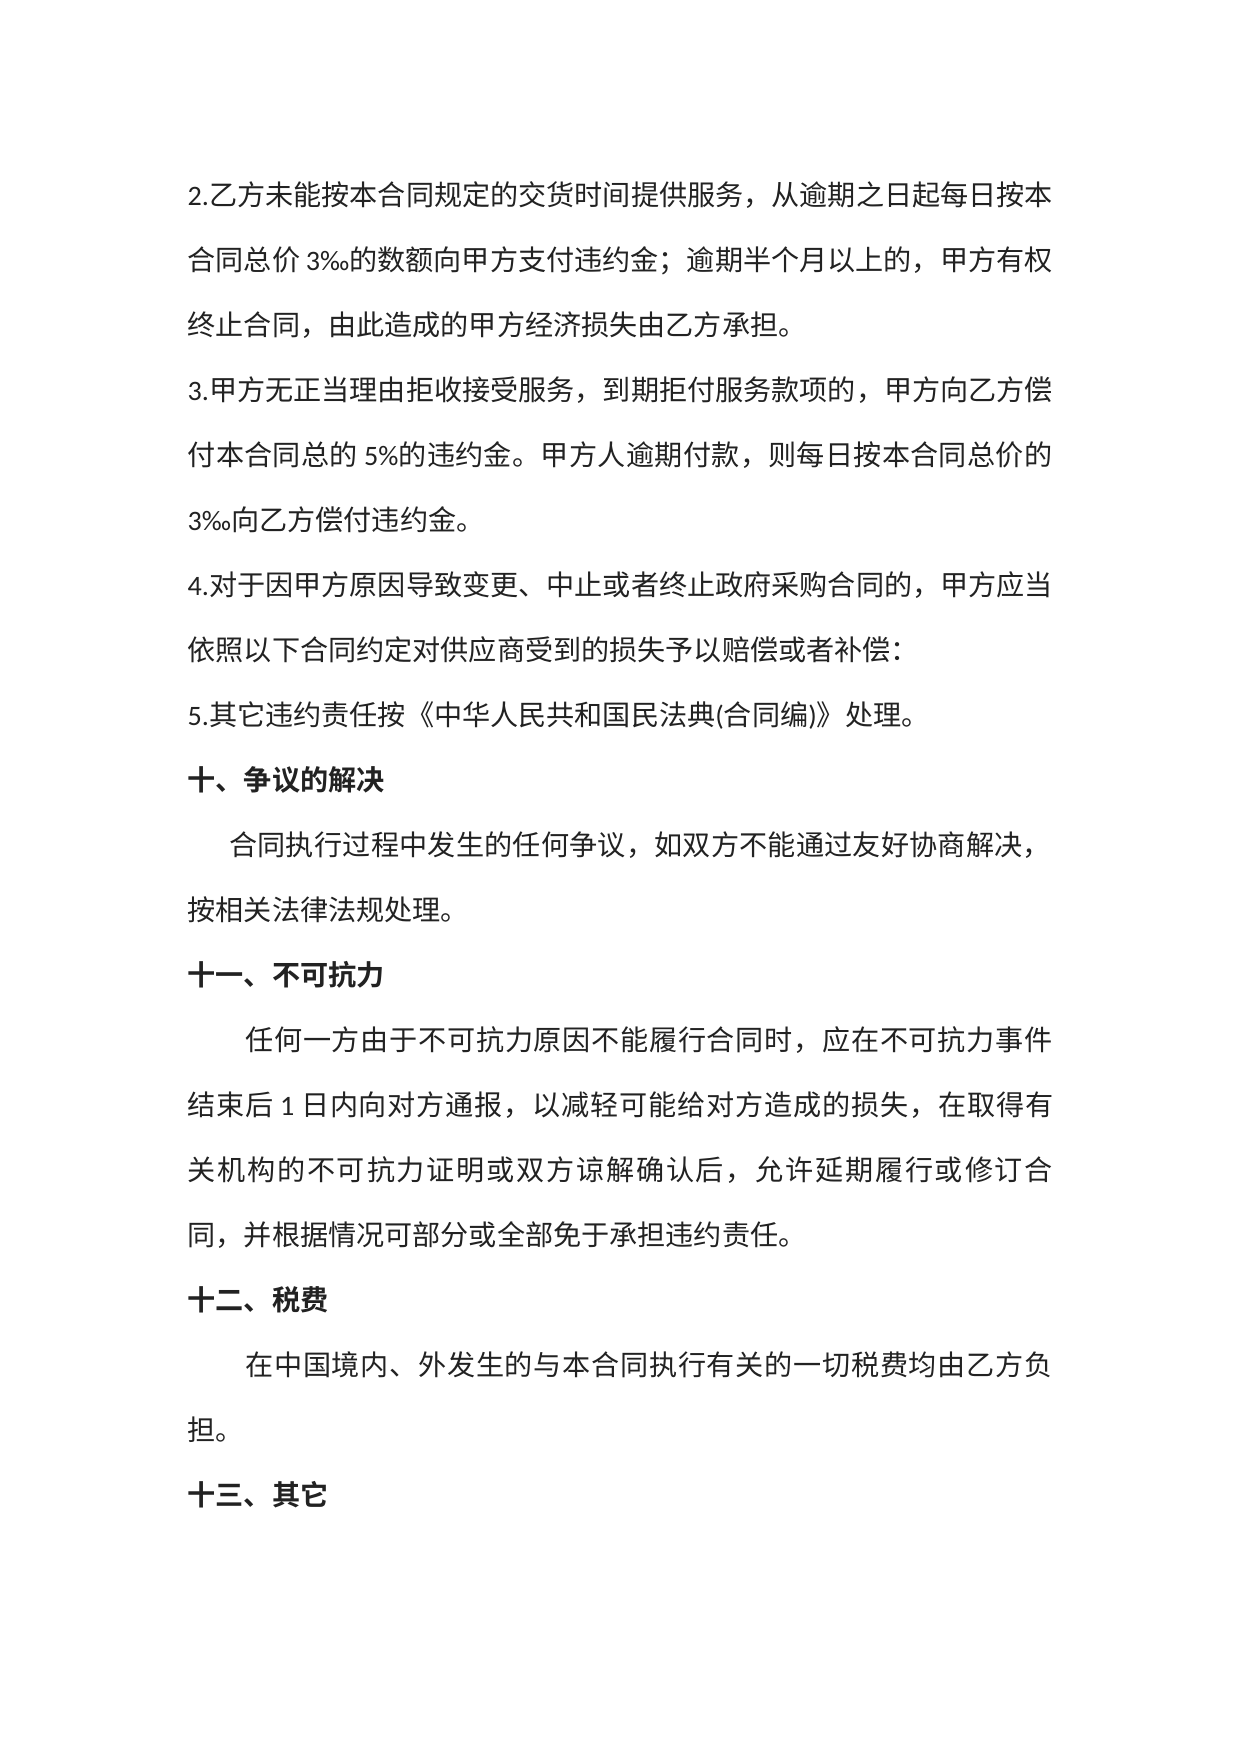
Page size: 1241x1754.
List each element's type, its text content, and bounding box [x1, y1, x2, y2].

text 3.甲方无正当理由拒收接受服务，到期拒付服务款项的，甲方向乙方偿付本合同总的5%的违约金。甲方人逾期付款，则每日按本合同总价的3‰向乙方偿付违约金。 [187, 357, 1053, 552]
text 十、争议的解决 [187, 747, 1053, 812]
text 2.乙方未能按本合同规定的交货时间提供服务，从逾期之日起每日按本合同总价3‰的数额向甲方支付违约金；逾期半个月以上的，甲方有权终止合同，由此造成的甲方经济损失由乙方承担。 [187, 162, 1053, 357]
text 十三、其它 [187, 1462, 1053, 1527]
text 4.对于因甲方原因导致变更、中止或者终止政府采购合同的，甲方应当依照以下合同约定对供应商受到的损失予以赔偿或者补偿： [187, 552, 1053, 682]
text 十二、税费 [187, 1267, 1053, 1332]
text 十一、不可抗力 [187, 942, 1053, 1007]
text 合同执行过程中发生的任何争议，如双方不能通过友好协商解决，按相关法律法规处理。 [187, 812, 1053, 942]
text 任何一方由于不可抗力原因不能履行合同时，应在不可抗力事件结束后1日内向对方通报，以减轻可能给对方造成的损失，在取得有关机构的不可抗力证明或双方谅解确认后，允许延期履行或修订合同，并根据情况可部分或全部免于承担违约责任。 [187, 1007, 1053, 1267]
text 在中国境内、外发生的与本合同执行有关的一切税费均由乙方负担。 [187, 1332, 1053, 1462]
text 5.其它违约责任按《中华人民共和国民法典(合同编)》处理。 [187, 682, 1053, 747]
